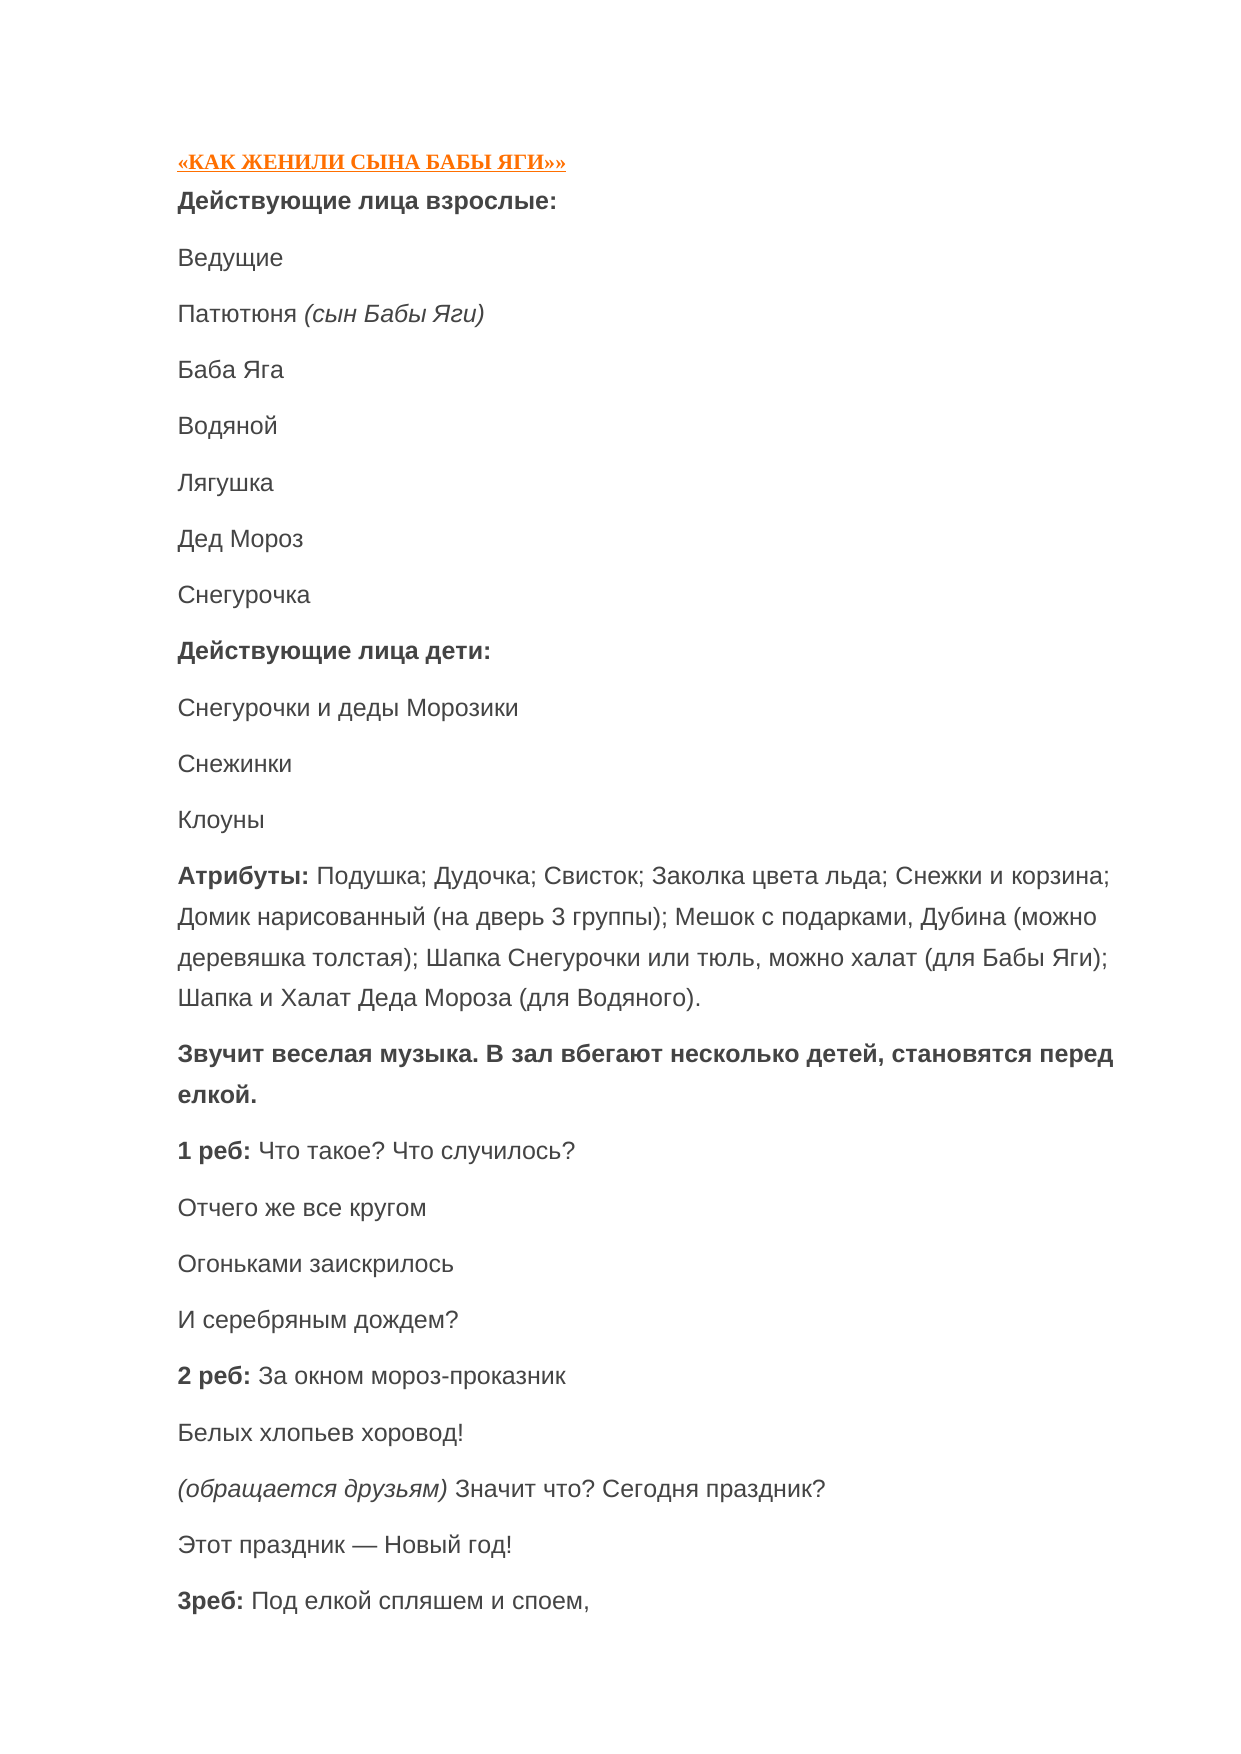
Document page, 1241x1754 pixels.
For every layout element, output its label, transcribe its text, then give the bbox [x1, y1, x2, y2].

text Звучит веселая музыка. В зал вбегают несколько детей, становятся перед елкой. [177, 1027, 1152, 1109]
text Атрибуты: Подушка; Дудочка; Свисток; Заколка цвета льда; Снежки и корзина; Домик нарисованный (на дверь 3 группы); Мешок с подарками, Дубина (можно деревяшка толстая); Шапка Снегурочки или тюль, можно халат (для Бабы Яги); Шапка и Халат Деда Мороза (для Водяного). [177, 849, 1152, 1012]
text Действующие лица взрослые: [177, 174, 1152, 215]
text Лягушка [177, 456, 1152, 496]
text Патютюня (сын Бабы Яги) [177, 287, 1152, 327]
text Баба Яга [177, 343, 1152, 384]
text Снежинки [177, 737, 1152, 777]
text Клоуны [177, 793, 1152, 834]
text Этот праздник — Новый год! [177, 1518, 1152, 1559]
text Ведущие [177, 231, 1152, 271]
text И серебряным дождем? [177, 1293, 1152, 1334]
text 1 реб: Что такое? Что случилось? [177, 1124, 1152, 1165]
text Водяной [177, 399, 1152, 440]
text Снегурочка [177, 568, 1152, 609]
text Дед Мороз [177, 512, 1152, 552]
text Действующие лица дети: [177, 624, 1152, 665]
text Белых хлопьев хоровод! [177, 1406, 1152, 1446]
text 3реб: Под елкой спляшем и споем, [177, 1574, 1152, 1615]
text Отчего же все кругом [177, 1181, 1152, 1221]
text Снегурочки и деды Морозики [177, 681, 1152, 721]
text «КАК ЖЕНИЛИ СЫНА БАБЫ ЯГИ»» [177, 134, 1152, 174]
text (обращается друзьям) Значит что? Сегодня праздник? [177, 1462, 1152, 1502]
text 2 реб: За окном мороз-проказник [177, 1349, 1152, 1390]
text Огоньками заискрилось [177, 1237, 1152, 1277]
